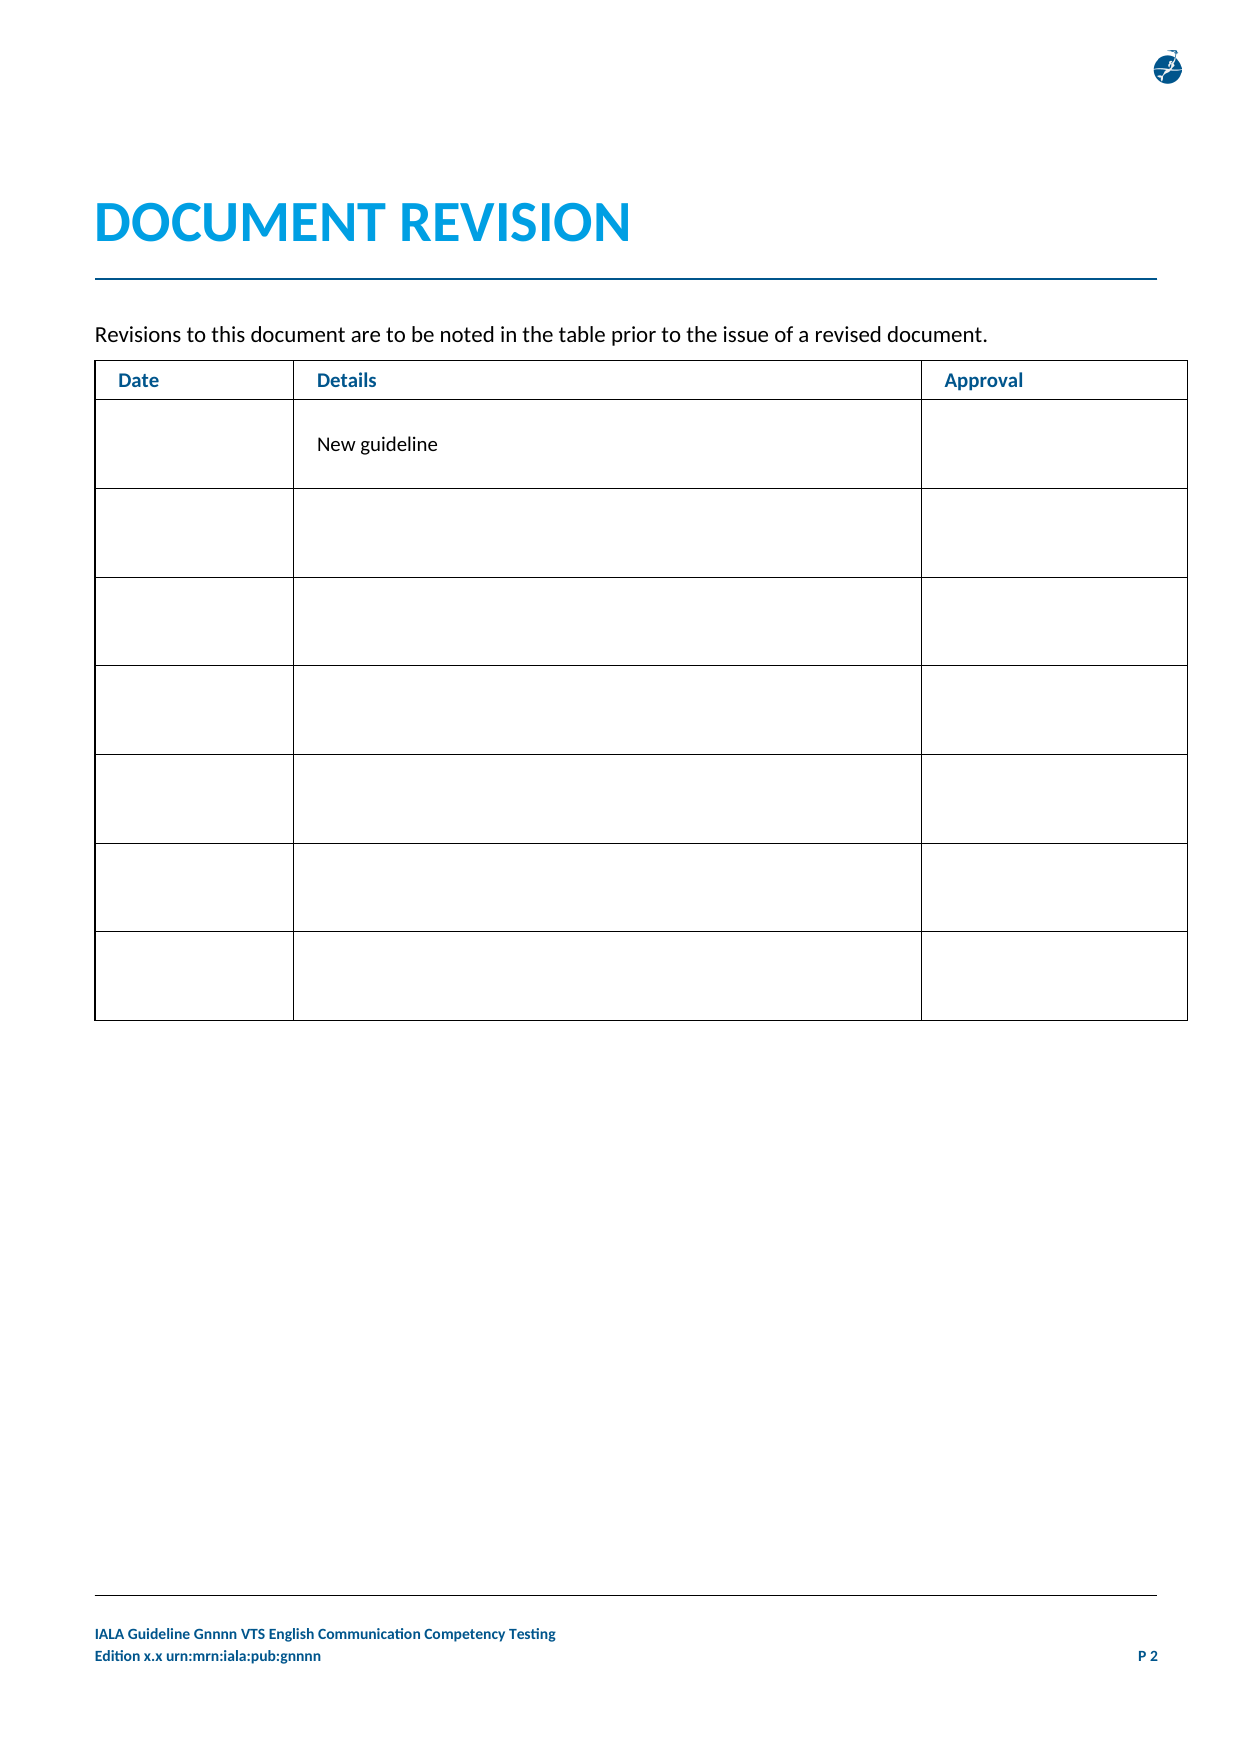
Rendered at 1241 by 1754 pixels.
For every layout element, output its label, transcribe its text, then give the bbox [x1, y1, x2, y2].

table_cell [96, 489, 293, 577]
table_header Date [96, 361, 293, 399]
table_cell [922, 489, 1187, 577]
table_cell [96, 844, 293, 931]
table_cell [922, 578, 1187, 665]
table_header Approval [922, 361, 1187, 399]
table_cell [922, 400, 1187, 488]
table_cell [922, 844, 1187, 931]
table_cell [96, 400, 293, 488]
table_cell [294, 932, 921, 1020]
table_cell [294, 755, 921, 843]
table_cell [294, 489, 921, 577]
text Revisions to this document are to be noted in the table prior to the issue of a revised document. [94, 320, 1157, 348]
table_cell [922, 666, 1187, 754]
table_cell [96, 755, 293, 843]
table_cell [294, 844, 921, 931]
table_cell [96, 578, 293, 665]
table_cell [294, 666, 921, 754]
table_cell [922, 932, 1187, 1020]
table_cell [922, 755, 1187, 843]
table_cell New guideline [294, 400, 921, 488]
table_cell [96, 932, 293, 1020]
picture [1122, 0, 1241, 119]
table_cell [294, 578, 921, 665]
table_cell [96, 666, 293, 754]
table_header Details [294, 361, 921, 399]
